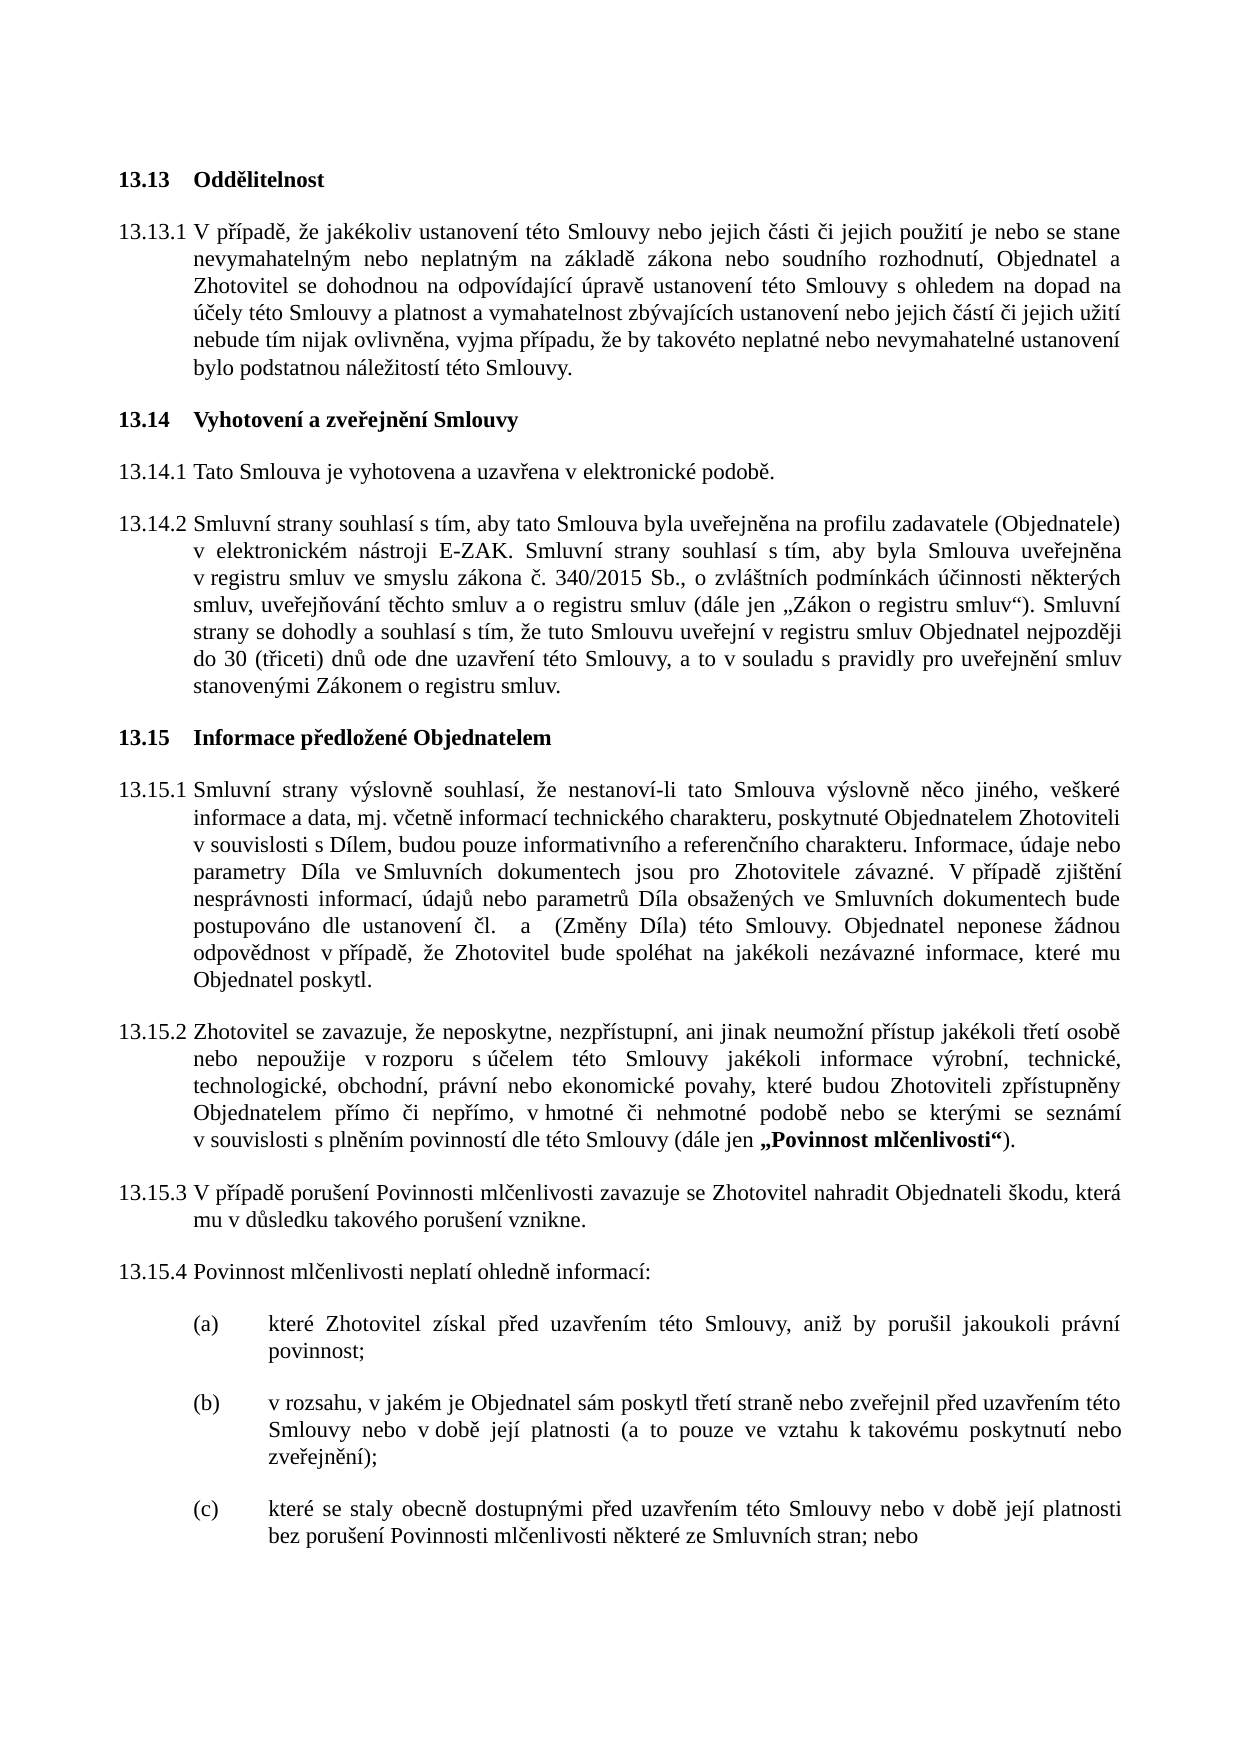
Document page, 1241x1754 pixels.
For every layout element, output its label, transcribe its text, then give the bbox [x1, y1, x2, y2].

text Informace předložené Objednatelem [118, 724, 1122, 751]
text Zhotovitel se zavazuje, že neposkytne, nezpřístupní, ani jinak neumožní přístup jakékoli třetí osobě nebo nepoužije v rozporu s účelem této Smlouvy jakékoli informace výrobní, technické, technologické, obchodní, právní nebo ekonomické povahy, které budou Zhotoviteli zpřístupněny Objednatelem přímo či nepřímo, v hmotné či nehmotné podobě nebo se kterými se seznámí v souvislosti s plněním povinností dle této Smlouvy (dále jen „Povinnost mlčenlivosti“). [118, 1017, 1122, 1153]
text Vyhotovení a zveřejnění Smlouvy [118, 405, 1122, 432]
text v rozsahu, v jakém je Objednatel sám poskytl třetí straně nebo zveřejnil před uzavřením této Smlouvy nebo v době její platnosti (a to pouze ve vztahu k takovému poskytnutí nebo zveřejnění); [193, 1388, 1122, 1469]
text Smluvní strany souhlasí s tím, aby tato Smlouva byla uveřejněna na profilu zadavatele (Objednatele) v elektronickém nástroji E-ZAK. Smluvní strany souhlasí s tím, aby byla Smlouva uveřejněna v registru smluv ve smyslu zákona č. 340/2015 Sb., o zvláštních podmínkách účinnosti některých smluv, uveřejňování těchto smluv a o registru smluv (dále jen „Zákon o registru smluv“). Smluvní strany se dohodly a souhlasí s tím, že tuto Smlouvu uveřejní v registru smluv Objednatel nejpozději do 30 (třiceti) dnů ode dne uzavření této Smlouvy, a to v souladu s pravidly pro uveřejnění smluv stanovenými Zákonem o registru smluv. [118, 509, 1122, 699]
text které Zhotovitel získal před uzavřením této Smlouvy, aniž by porušil jakoukoli právní povinnost; [193, 1309, 1122, 1363]
text V případě, že jakékoliv ustanovení této Smlouvy nebo jejich části či jejich použití je nebo se stane nevymahatelným nebo neplatným na základě zákona nebo soudního rozhodnutí, Objednatel a Zhotovitel se dohodnou na odpovídající úpravě ustanovení této Smlouvy s ohledem na dopad na účely této Smlouvy a platnost a vymahatelnost zbývajících ustanovení nebo jejich částí či jejich užití nebude tím nijak ovlivněna, vyjma případu, že by takovéto neplatné nebo nevymahatelné ustanovení bylo podstatnou náležitostí této Smlouvy. [118, 217, 1122, 380]
text Povinnost mlčenlivosti neplatí ohledně informací: [118, 1257, 1122, 1284]
text V případě porušení Povinnosti mlčenlivosti zavazuje se Zhotovitel nahradit Objednateli škodu, která mu v důsledku takového porušení vznikne. [118, 1178, 1122, 1232]
text Tato Smlouva je vyhotovena a uzavřena v elektronické podobě. [118, 457, 1122, 484]
text které se staly obecně dostupnými před uzavřením této Smlouvy nebo v době její platnosti bez porušení Povinnosti mlčenlivosti některé ze Smluvních stran; nebo [193, 1494, 1122, 1549]
text Smluvní strany výslovně souhlasí, že nestanoví-li tato Smlouva výslovně něco jiného, veškeré informace a data, mj. včetně informací technického charakteru, poskytnuté Objednatelem Zhotoviteli v souvislosti s Dílem, budou pouze informativního a referenčního charakteru. Informace, údaje nebo parametry Díla ve Smluvních dokumentech jsou pro Zhotovitele závazné. V případě zjištění nesprávnosti informací, údajů nebo parametrů Díla obsažených ve Smluvních dokumentech bude postupováno dle ustanovení čl. 1.3 a 2.8 (Změny Díla) této Smlouvy. Objednatel neponese žádnou odpovědnost v případě, že Zhotovitel bude spoléhat na jakékoli nezávazné informace, které mu Objednatel poskytl. [118, 776, 1122, 992]
text Oddělitelnost [118, 165, 1122, 192]
